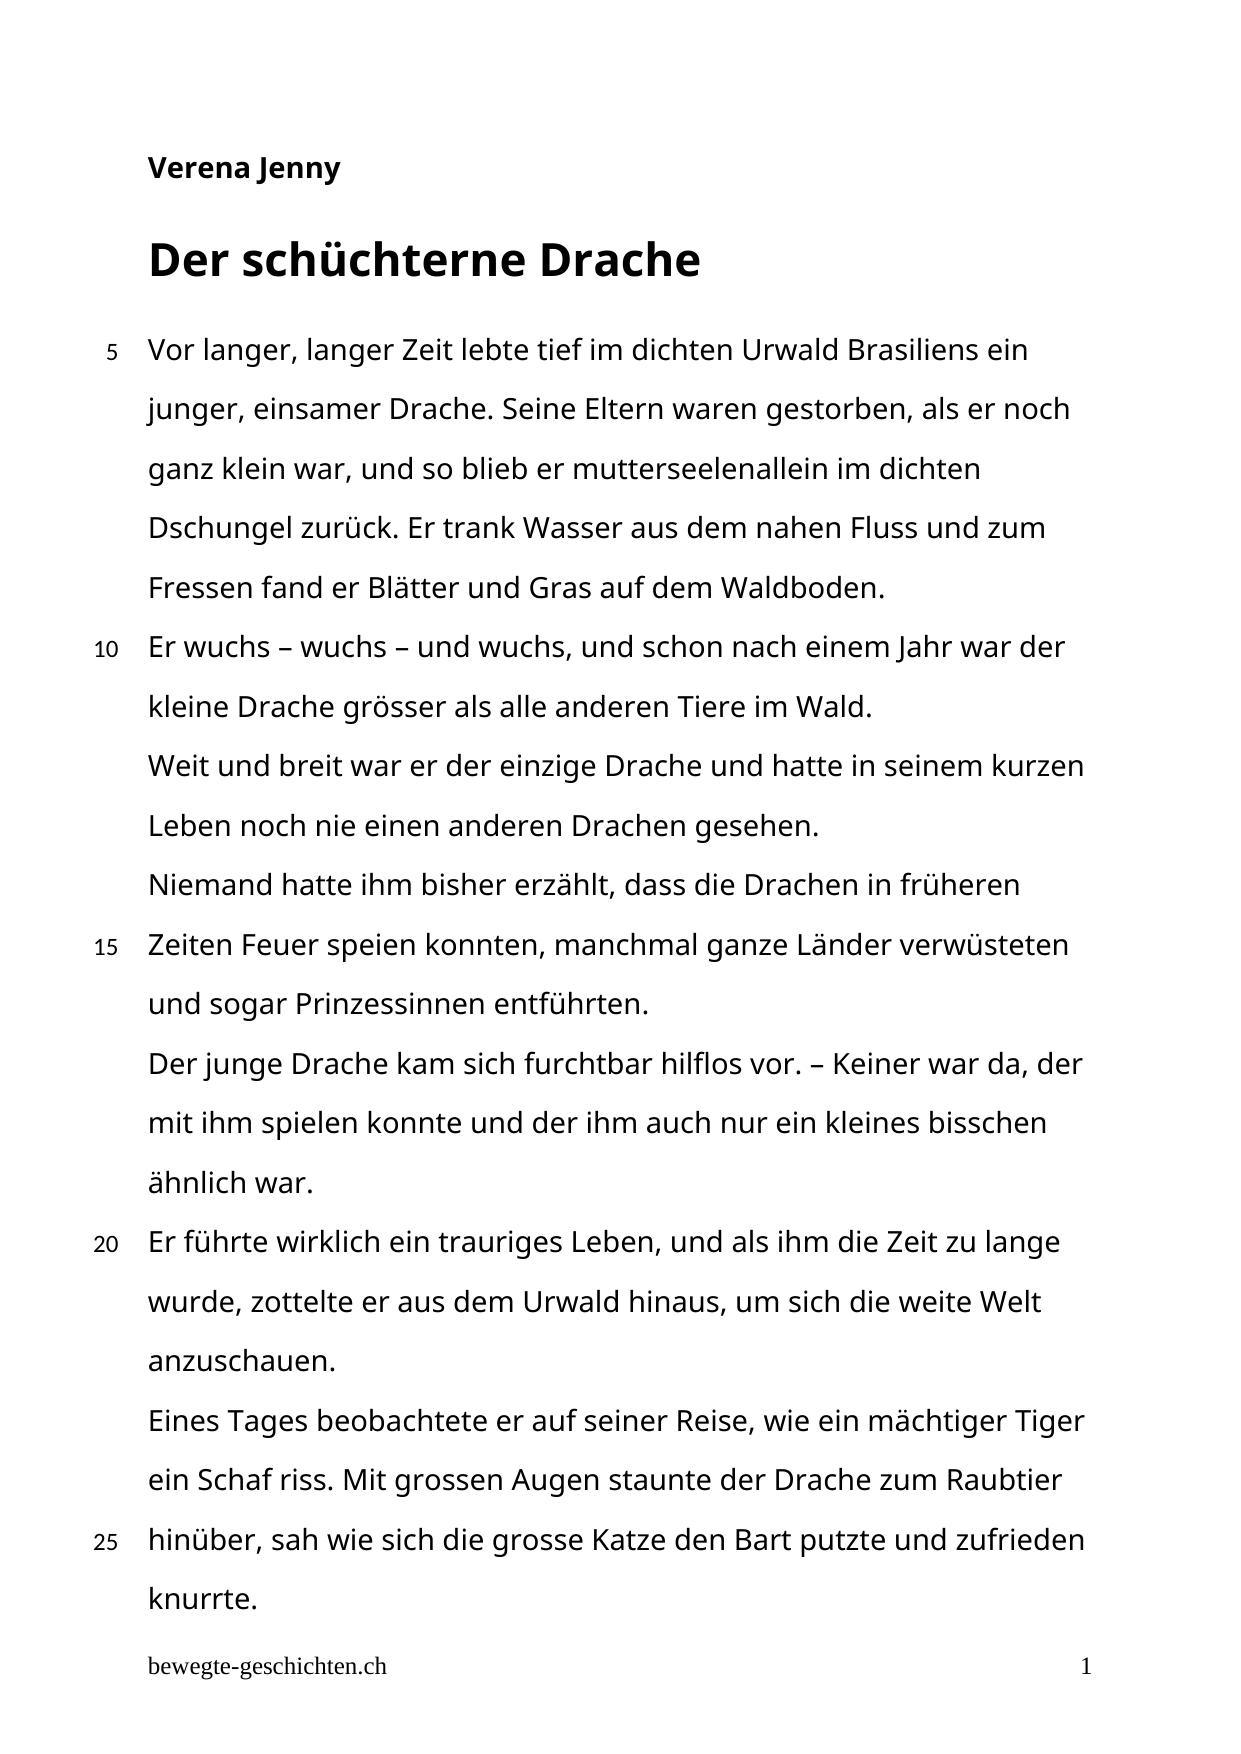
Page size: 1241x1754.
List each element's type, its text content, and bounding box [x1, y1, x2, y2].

text Der junge Drache kam sich furchtbar hilflos vor. – Keiner war da, der mit ihm spielen konnte und der ihm auch nur ein kleines bisschen ähnlich war. [148, 1043, 1092, 1202]
text Eines Tages beobachtete er auf seiner Reise, wie ein mächtiger Tiger ein Schaf riss. Mit grossen Augen staunte der Drache zum Raubtier hinüber, sah wie sich die grosse Katze den Bart putzte und zufrieden knurrte. [148, 1400, 1092, 1618]
text Er wuchs – wuchs – und wuchs, und schon nach einem Jahr war der kleine Drache grösser als alle anderen Tiere im Wald. [148, 627, 1092, 726]
text Niemand hatte ihm bisher erzählt, dass die Drachen in früheren Zeiten Feuer speien konnten, manchmal ganze Länder verwüsteten und sogar Prinzessinnen entführten. [148, 864, 1092, 1023]
text Weit und breit war er der einzige Drache und hatte in seinem kurzen Leben noch nie einen anderen Drachen gesehen. [148, 746, 1092, 845]
text Der schüchterne Drache [148, 227, 1092, 289]
text Er führte wirklich ein trauriges Leben, und als ihm die Zeit zu lange wurde, zottelte er aus dem Urwald hinaus, um sich die weite Welt anzuschauen. [148, 1221, 1092, 1380]
text Vor langer, langer Zeit lebte tief im dichten Urwald Brasiliens ein junger, einsamer Drache. Seine Eltern waren gestorben, als er noch ganz klein war, und so blieb er mutterseelenallein im dichten Dschungel zurück. Er trank Wasser aus dem nahen Fluss und zum Fressen fand er Blätter und Gras auf dem Waldboden. [148, 329, 1092, 607]
text Verena Jenny [148, 148, 1092, 187]
